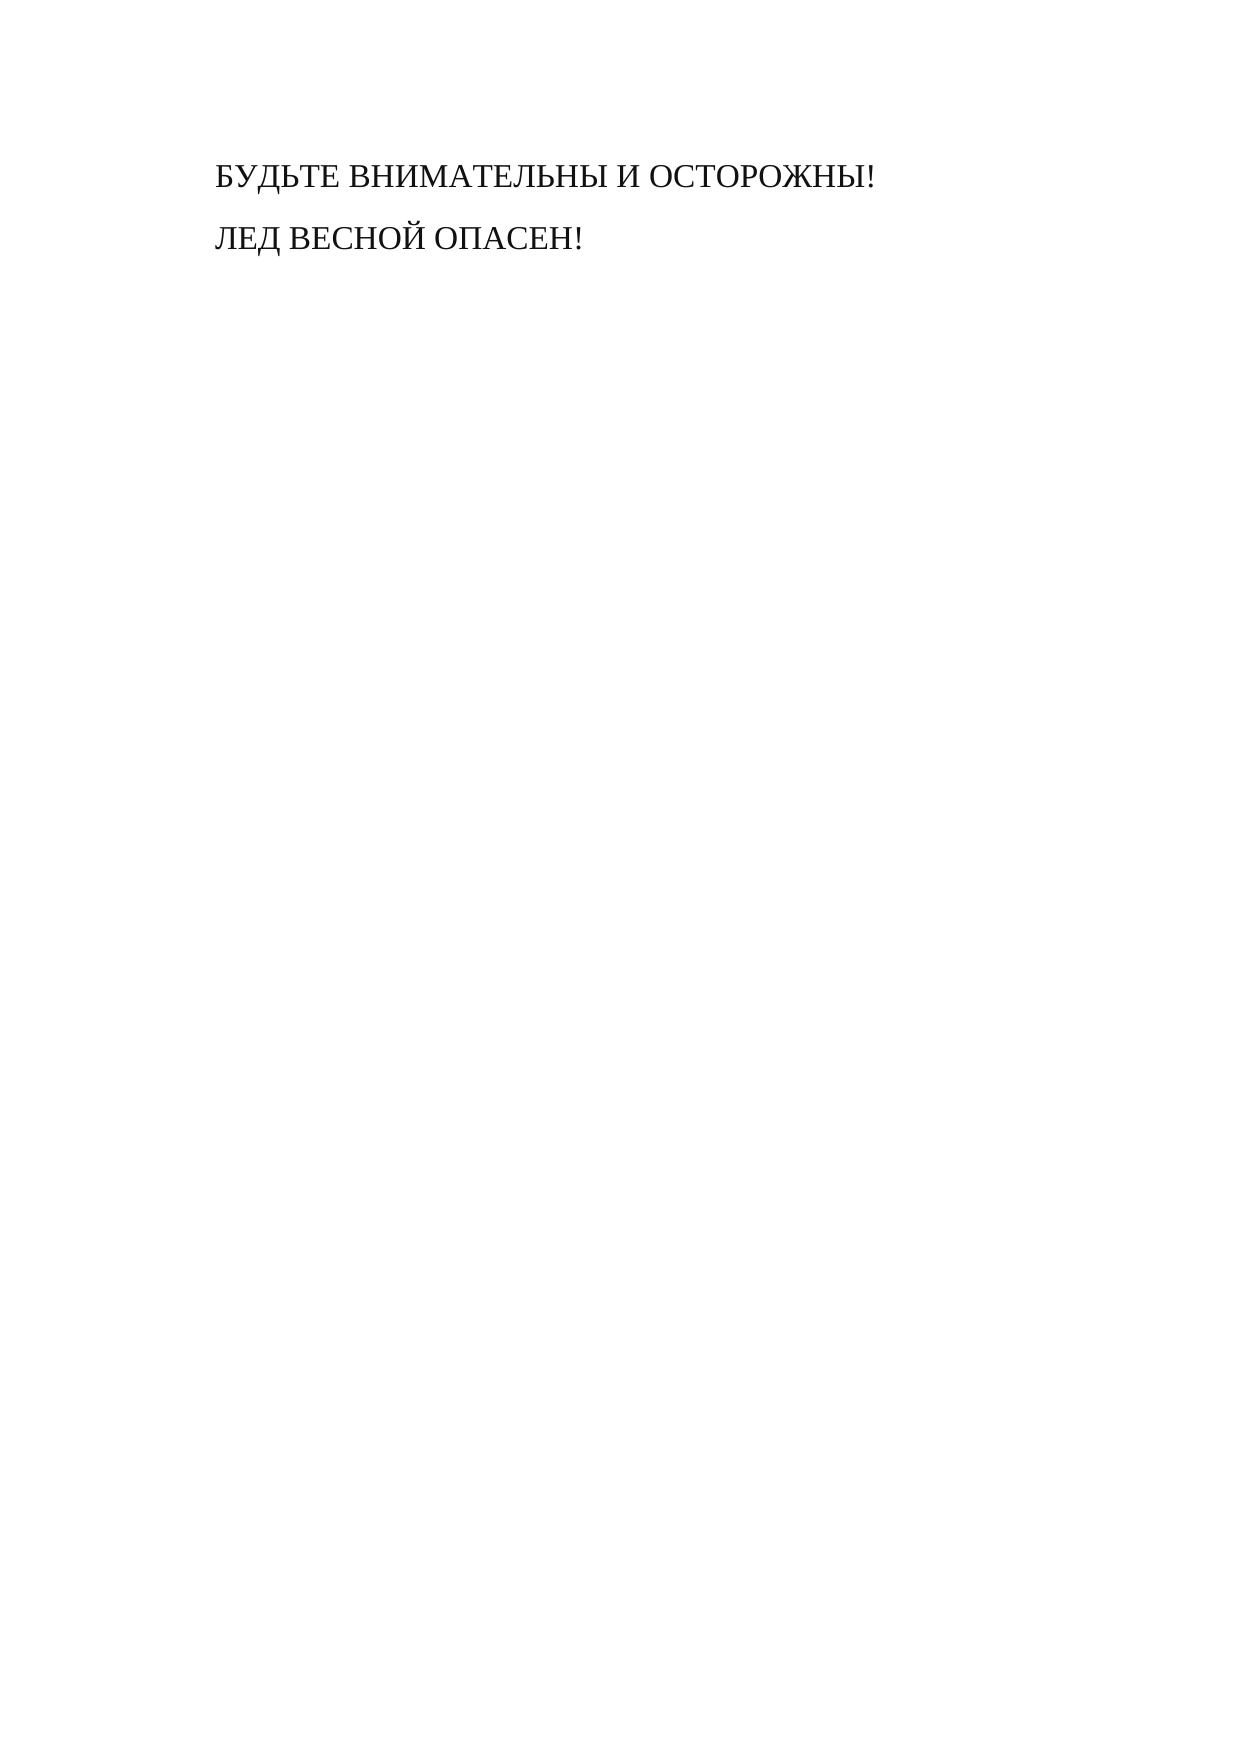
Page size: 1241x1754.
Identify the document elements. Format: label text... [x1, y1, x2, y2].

text ЛЕД ВЕСНОЙ ОПАСЕН! [177, 218, 1152, 257]
text БУДЬТЕ ВНИМАТЕЛЬНЫ И ОСТОРОЖНЫ! [177, 156, 1152, 195]
